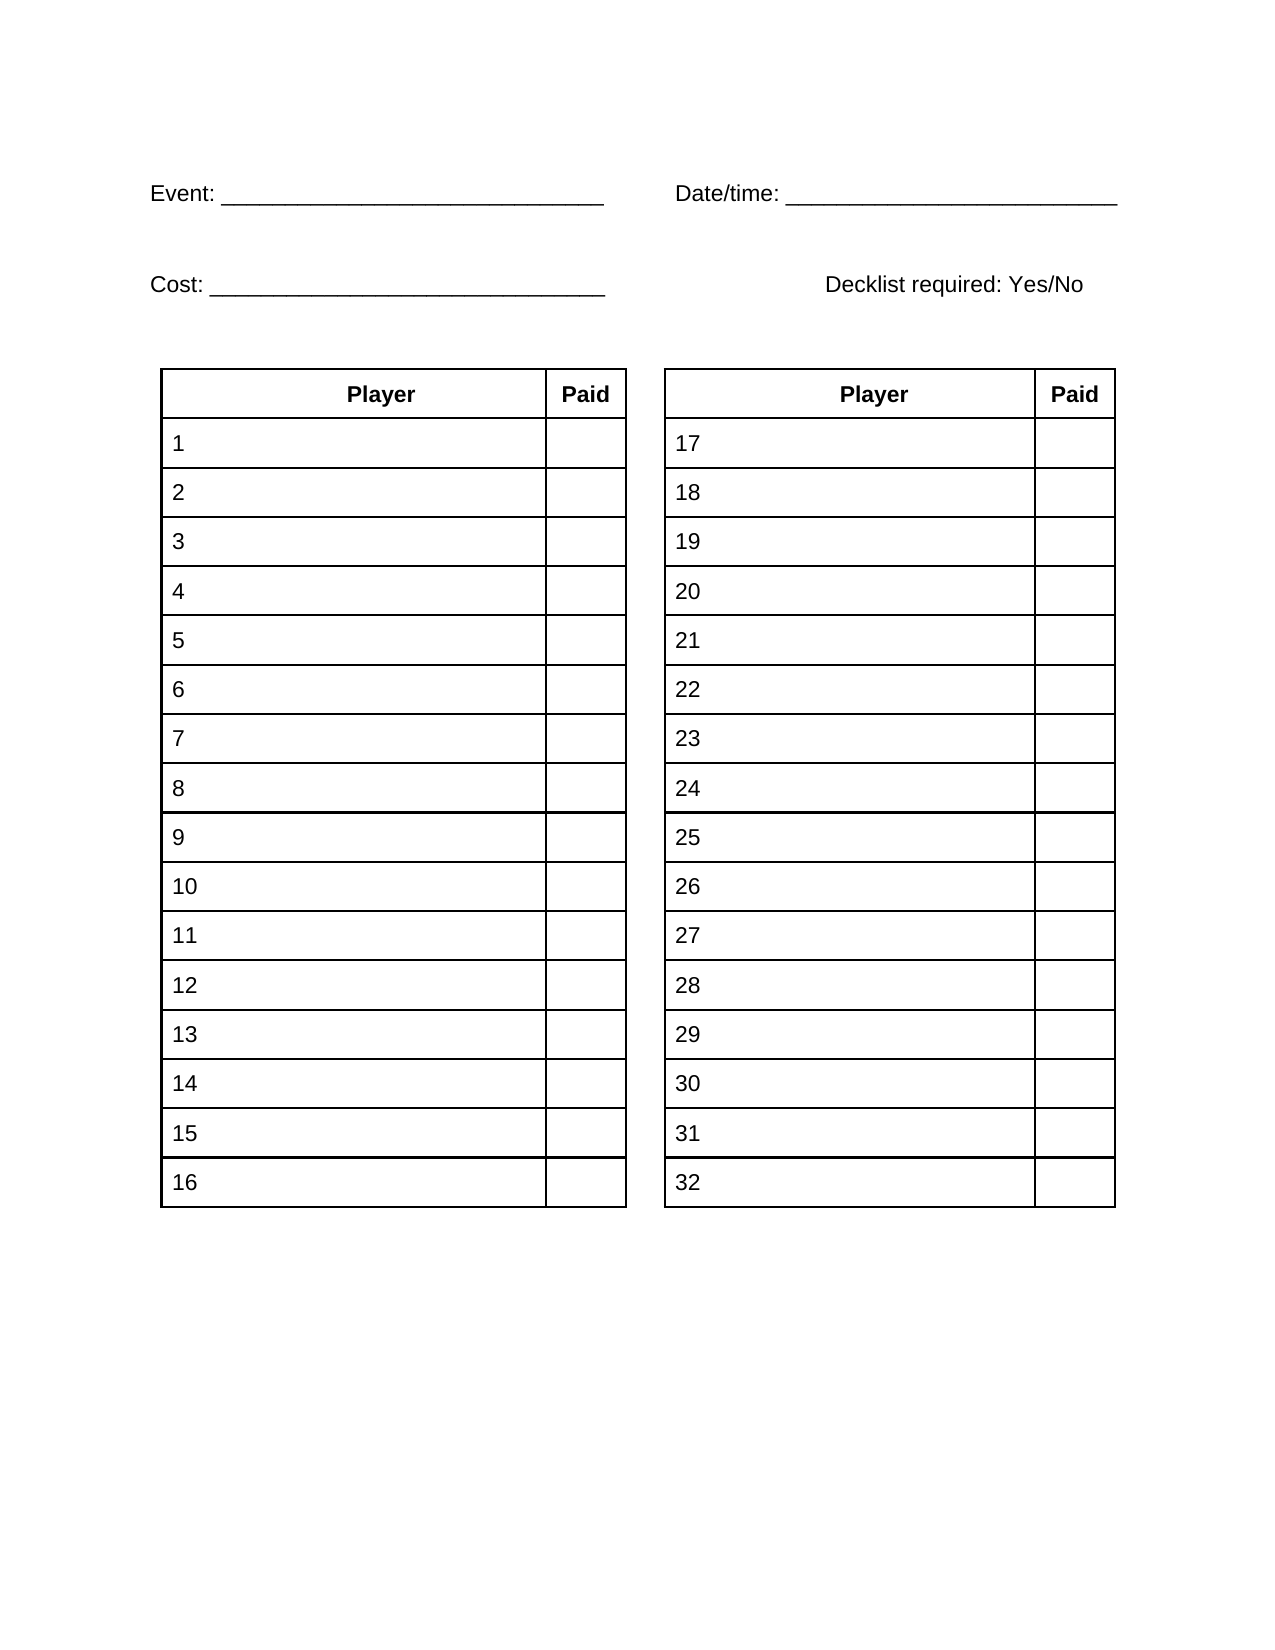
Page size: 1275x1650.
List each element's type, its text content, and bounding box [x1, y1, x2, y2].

text Cost: _______________________________ Decklist required: Yes/No [150, 271, 1125, 297]
table_header [150, 331, 637, 1218]
text Event: ______________________________ Date/time: __________________________ [150, 180, 1125, 207]
table_header [638, 331, 1125, 1218]
